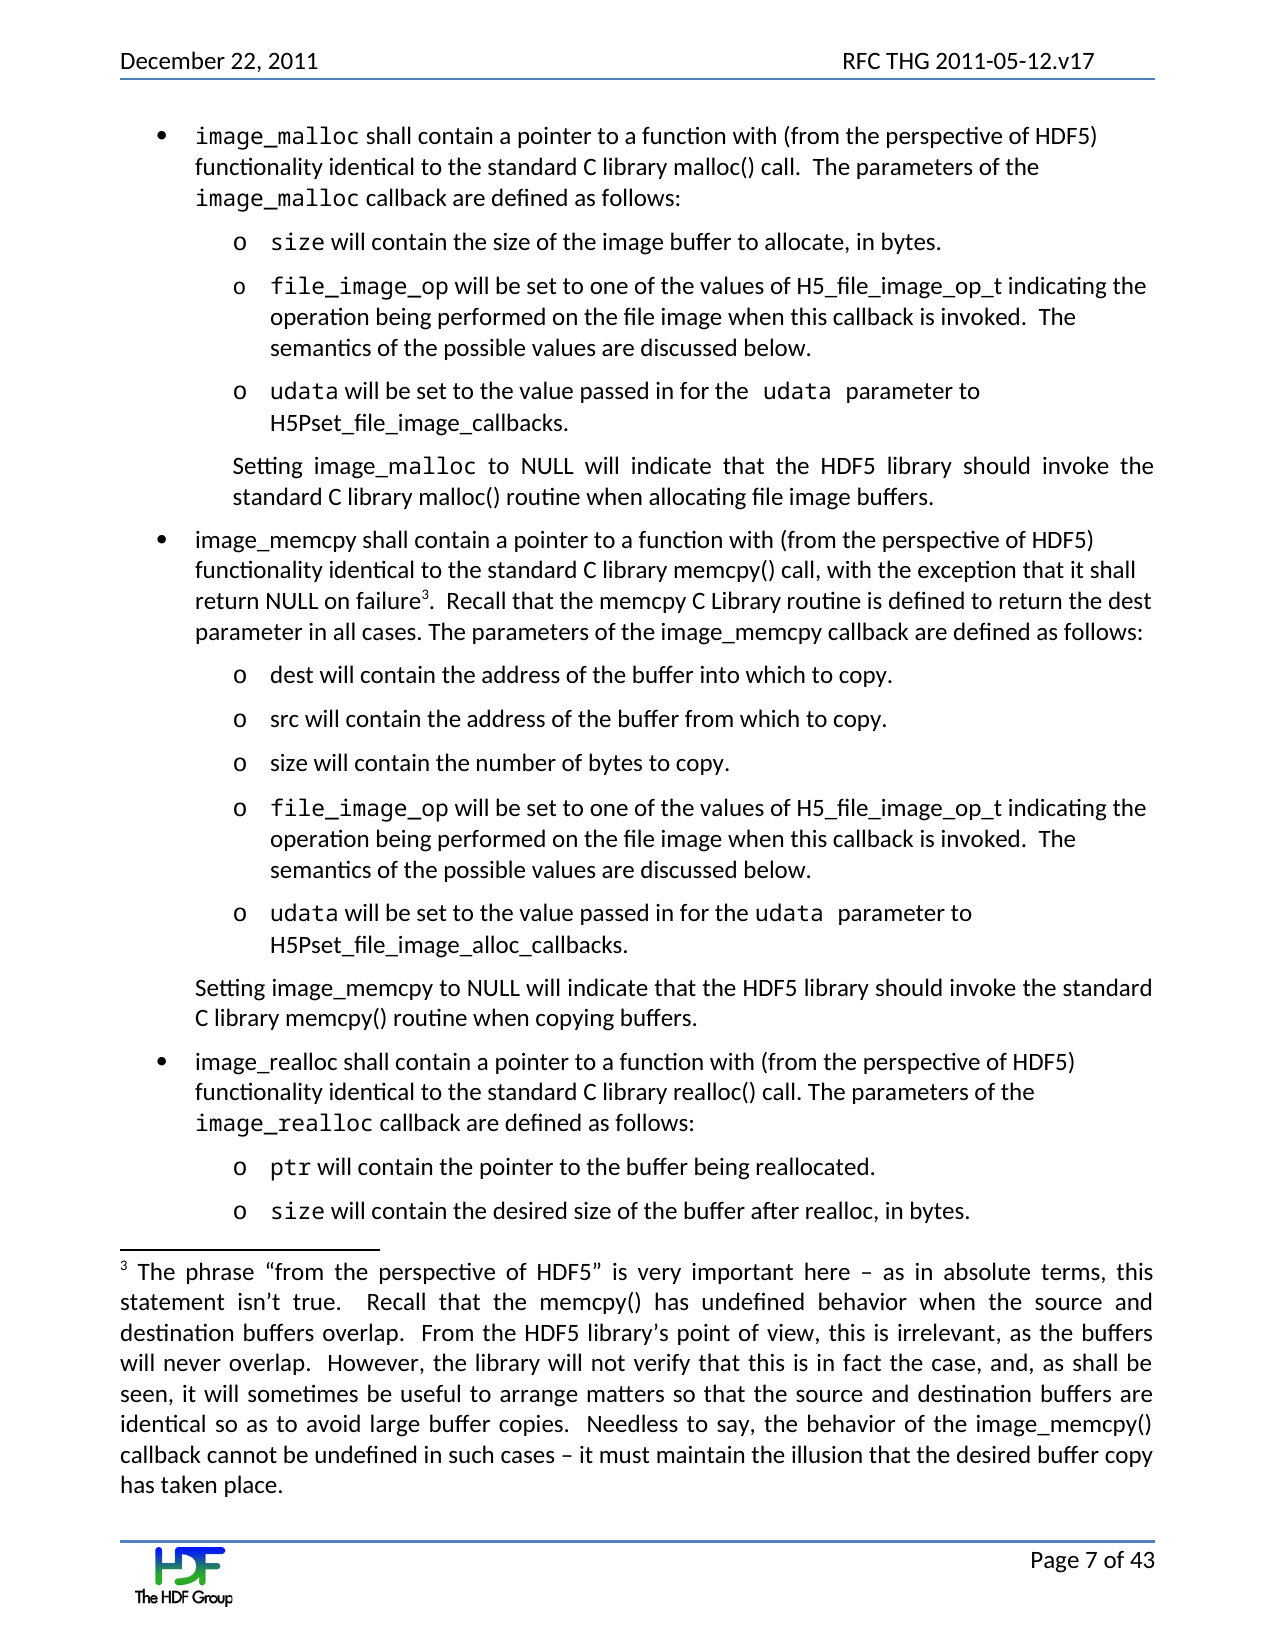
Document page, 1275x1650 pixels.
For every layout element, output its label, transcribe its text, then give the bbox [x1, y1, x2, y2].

list image_realloc shall contain a pointer to a function with (from the perspective of HDF5) functionality identical to the standard C library realloc() call. The parameters of the image_realloc callback are defined as follows: [157, 1046, 1155, 1138]
list image_malloc shall contain a pointer to a function with (from the perspective of HDF5) functionality identical to the standard C library malloc() call. The parameters of the image_malloc callback are defined as follows: [157, 120, 1155, 213]
text Setting image_malloc to NULL will indicate that the HDF5 library should invoke the standard C library malloc() routine when allocating file image buffers. [232, 450, 1155, 512]
list file_image_op will be set to one of the values of H5_file_image_op_t indicating the operation being performed on the file image when this callback is invoked. The semantics of the possible values are discussed below. [232, 270, 1155, 362]
list udata will be set to the value passed in for the udata parameter to H5Pset_file_image_alloc_callbacks. [232, 897, 1155, 959]
list file_image_op will be set to one of the values of H5_file_image_op_t indicating the operation being performed on the file image when this callback is invoked. The semantics of the possible values are discussed below. [232, 792, 1155, 884]
list dest will contain the address of the buffer into which to copy. [232, 659, 1155, 691]
list size will contain the size of the image buffer to allocate, in bytes. [232, 226, 1155, 257]
picture [135, 1547, 233, 1607]
list udata will be set to the value passed in for the udata parameter to H5Pset_file_image_callbacks. [232, 375, 1155, 437]
list image_memcpy shall contain a pointer to a function with (from the perspective of HDF5) functionality identical to the standard C library memcpy() call, with the exception that it shall return NULL on failure. Recall that the memcpy C Library routine is defined to return the dest parameter in all cases. The parameters of the image_memcpy callback are defined as follows: [157, 524, 1155, 646]
list size will contain the number of bytes to copy. [232, 747, 1155, 779]
list src will contain the address of the buffer from which to copy. [232, 703, 1155, 735]
text Setting image_memcpy to NULL will indicate that the HDF5 library should invoke the standard C library memcpy() routine when copying buffers. [195, 972, 1155, 1033]
list ptr will contain the pointer to the buffer being reallocated. [232, 1150, 1155, 1182]
list size will contain the desired size of the buffer after realloc, in bytes. [232, 1195, 1155, 1227]
